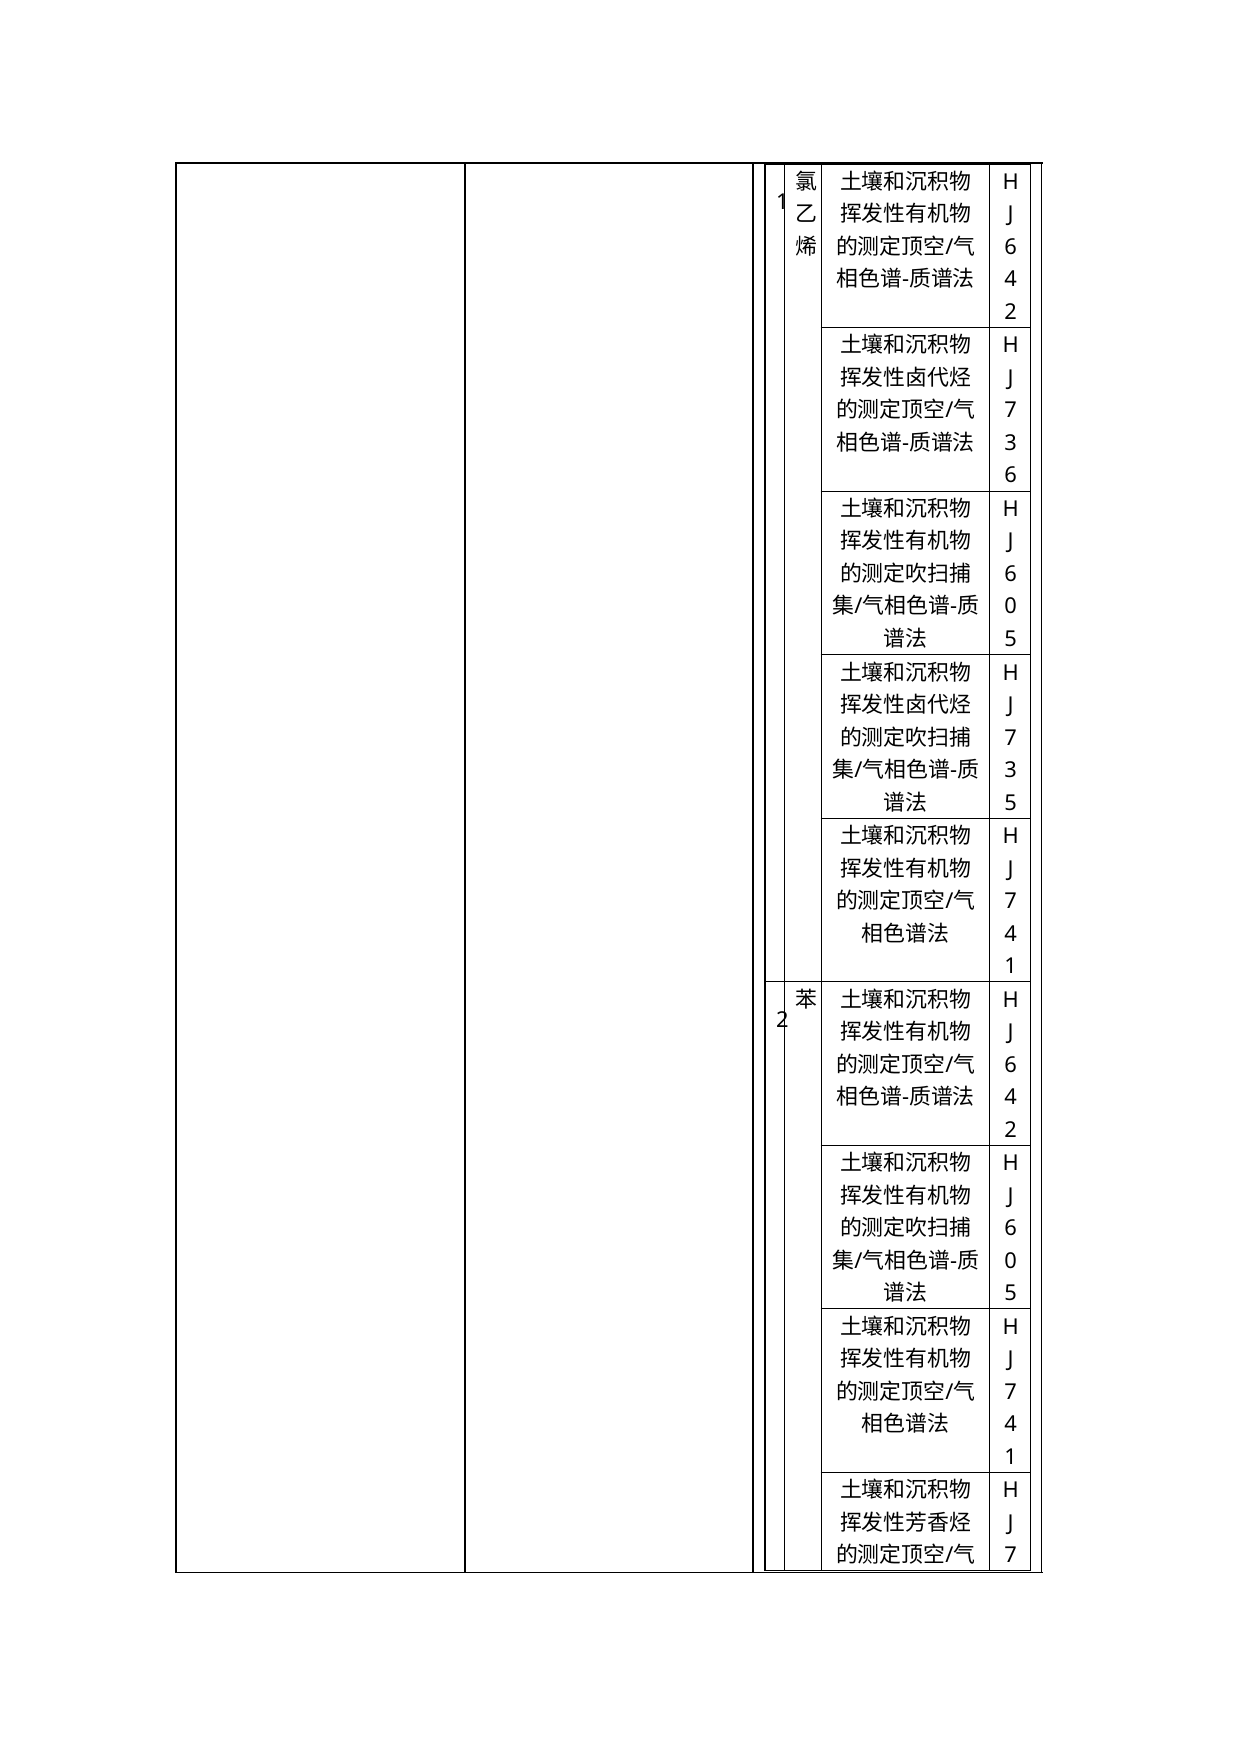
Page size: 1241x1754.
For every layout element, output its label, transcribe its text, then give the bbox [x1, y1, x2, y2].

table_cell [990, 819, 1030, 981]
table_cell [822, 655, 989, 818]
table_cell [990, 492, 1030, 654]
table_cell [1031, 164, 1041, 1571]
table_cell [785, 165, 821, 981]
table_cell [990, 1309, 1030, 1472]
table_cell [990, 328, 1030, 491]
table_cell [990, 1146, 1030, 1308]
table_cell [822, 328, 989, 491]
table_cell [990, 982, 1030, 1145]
table_cell 1 [177, 164, 464, 1571]
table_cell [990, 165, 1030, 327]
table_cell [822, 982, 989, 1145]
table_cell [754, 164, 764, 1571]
table_cell [466, 164, 752, 1571]
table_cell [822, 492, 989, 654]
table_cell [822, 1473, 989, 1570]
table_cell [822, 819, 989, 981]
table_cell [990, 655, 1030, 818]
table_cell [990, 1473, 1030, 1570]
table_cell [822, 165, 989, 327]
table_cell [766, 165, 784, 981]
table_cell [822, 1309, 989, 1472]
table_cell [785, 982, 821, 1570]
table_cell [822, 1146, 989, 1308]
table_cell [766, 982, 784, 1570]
